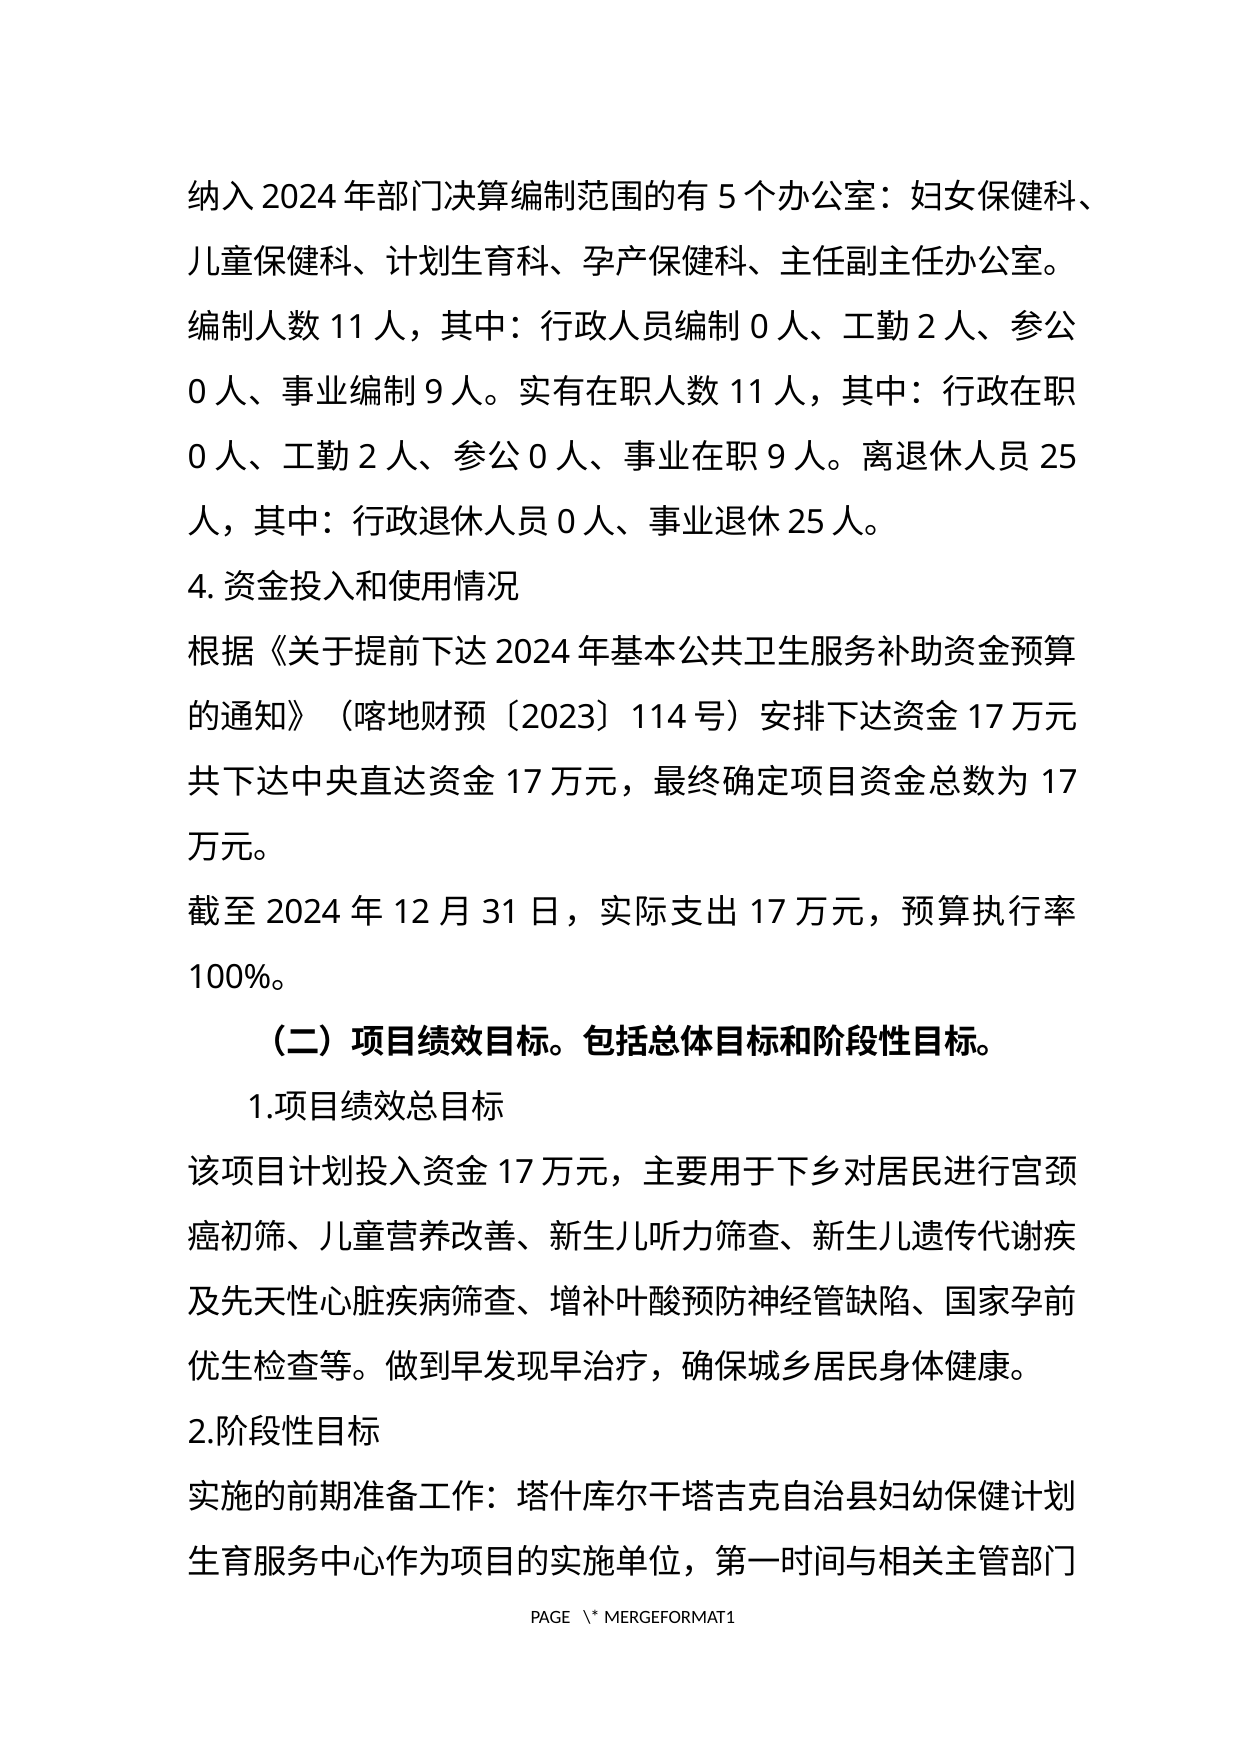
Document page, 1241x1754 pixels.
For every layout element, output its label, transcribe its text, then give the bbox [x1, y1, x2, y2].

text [187, 1072, 1078, 1592]
text （二）项目绩效目标。包括总体目标和阶段性目标。 [187, 1007, 1078, 1072]
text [187, 162, 1078, 1007]
